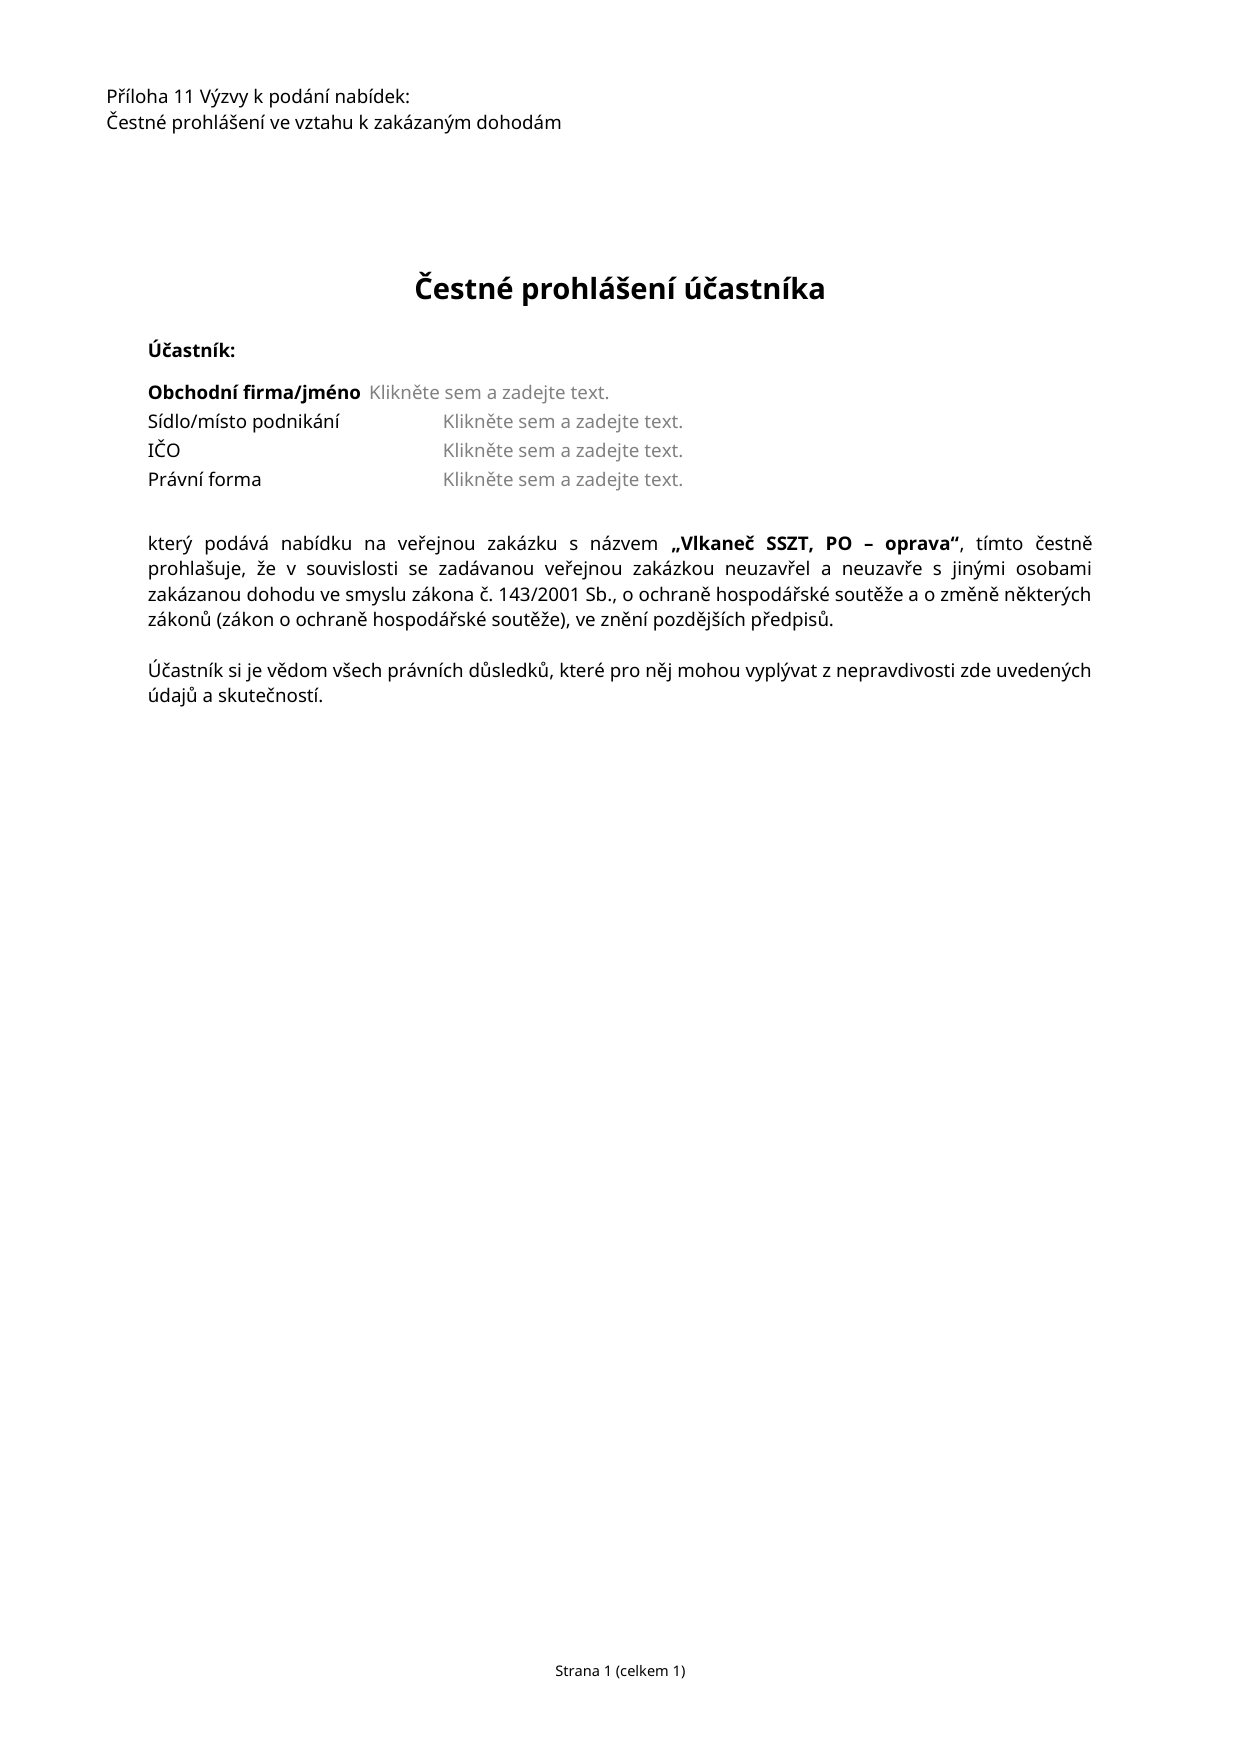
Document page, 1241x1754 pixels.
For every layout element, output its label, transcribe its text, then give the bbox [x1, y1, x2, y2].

text Účastník: [148, 333, 1093, 364]
text Obchodní firma/jméno [148, 376, 1093, 405]
title Čestné prohlášení účastníka [148, 268, 1093, 308]
text Účastník si je vědom všech právních důsledků, které pro něj mohou vyplývat z nepravdivosti zde uvedených údajů a skutečností. [148, 657, 1093, 708]
text který podává nabídku na veřejnou zakázku s názvem „Vlkaneč SSZT, PO – oprava“, tímto čestně prohlašuje, že v souvislosti se zadávanou veřejnou zakázkou neuzavřel a neuzavře s jinými osobami zakázanou dohodu ve smyslu zákona č. 143/2001 Sb., o ochraně hospodářské soutěže a o změně některých zákonů (zákon o ochraně hospodářské soutěže), ve znění pozdějších předpisů. [148, 530, 1093, 632]
text Právní forma [148, 463, 1093, 492]
text IČO [148, 434, 1093, 463]
text Sídlo/místo podnikání [148, 405, 1093, 434]
